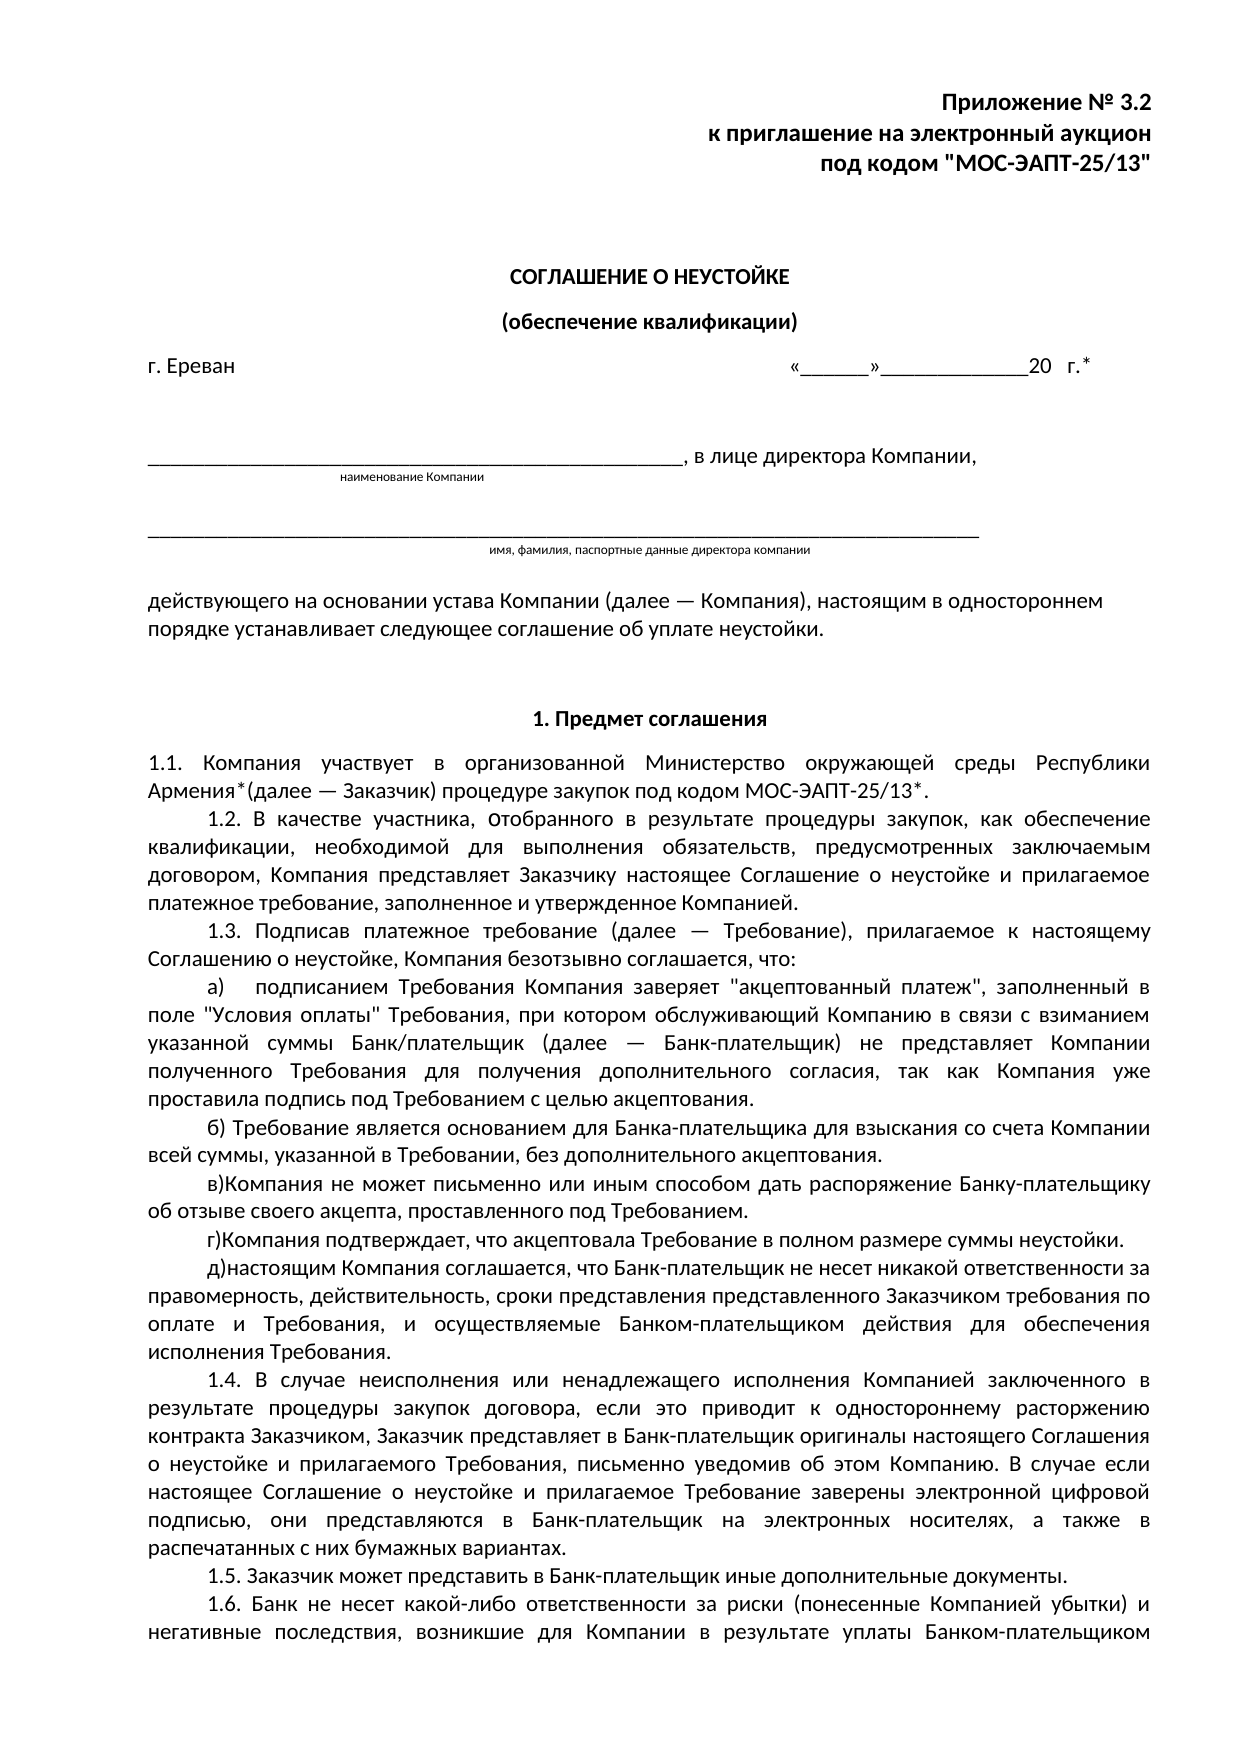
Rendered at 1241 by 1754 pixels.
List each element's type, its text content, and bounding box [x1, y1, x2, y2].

text 1.5. Заказчик может представить в Банк-плательщик иные дополнительные документы. [148, 1561, 1152, 1589]
text а) подписанием Требования Компания заверяет "акцептованный платеж", заполненный в поле "Условия оплаты" Требования, при котором обслуживающий Компанию в связи с взиманием указанной суммы Банк/плательщик (далее — Банк-плательщик) не представляет Компании полученного Требования для получения дополнительного согласия, так как Компания уже проставила подпись под Требованием с целью акцептования. [148, 972, 1152, 1113]
text б) Требование является основанием для Банка-плательщика для взыскания со счета Компании всей суммы, указанной в Требовании, без дополнительного акцептования. [148, 1113, 1152, 1169]
text к приглашение на электронный аукцион [177, 117, 1152, 147]
text д)настоящим Компания соглашается, что Банк-плательщик не несет никакой ответственности за правомерность, действительность, сроки представления представленного Заказчиком требования по оплате и Требования, и осуществляемые Банком-плательщиком действия для обеспечения исполнения Требования. [148, 1253, 1152, 1365]
text 1.3. Подписав платежное требование (далее — Требование), прилагаемое к настоящему Соглашению о неустойке, Компания безотзывно соглашается, что: [148, 916, 1152, 972]
text г)Компания подтверждает, что акцептовала Требование в полном размере суммы неустойки. [148, 1225, 1152, 1253]
text СОГЛАШЕНИЕ О НЕУСТОЙКЕ [148, 262, 1152, 290]
text в)Компания не может письменно или иным способом дать распоряжение Банку-плательщику об отзыве своего акцепта, проставленного под Требованием. [148, 1169, 1152, 1225]
text 1.1. Компания участвует в организованной Министерство окружающей среды Республики Армения*(далее — Заказчик) процедуре закупок под кодом МОС-ЭАПТ-25/13*. [148, 748, 1152, 804]
text наименование Компании [340, 469, 1152, 497]
text _______________________________________________, в лице директора Компании, [148, 441, 1152, 469]
text (обеспечение квалификации) [148, 307, 1152, 335]
text действующего на основании устава Компании (далее — Компания), настоящим в одностороннем [148, 586, 1152, 614]
text 1.4. В случае неисполнения или ненадлежащего исполнения Компанией заключенного в результате процедуры закупок договора, если это приводит к одностороннему расторжению контракта Заказчиком, Заказчик представляет в Банк-плательщик оригиналы настоящего Соглашения о неустойке и прилагаемого Требования, письменно уведомив об этом Компанию. В случае если настоящее Соглашение о неустойке и прилагаемое Требование заверены электронной цифровой подписью, они представляются в Банк-плательщик на электронных носителях, а также в распечатанных с них бумажных вариантах. [148, 1365, 1152, 1561]
text Приложение № 3.2 [148, 86, 1152, 117]
text 1. Предмет соглашения [148, 704, 1152, 732]
text имя, фамилия, паспортные данные директора компании [148, 542, 1152, 569]
table_header г. Ереван [136, 351, 635, 396]
text порядке устанавливает следующее соглашение об уплате неустойки. [148, 614, 1152, 642]
text 1.2. В качестве участника, օтобранного в результате процедуры закупок, как обеспечение квалификации, необходимой для выполнения обязательств, предусмотренных заключаемым договором, Kомпания представляет Заказчику настоящее Соглашение о неустойке и прилагаемое платежное требование, заполненное и утвержденное Компанией. [148, 804, 1152, 916]
text под кодом "МОС-ЭАПТ-25/13" [177, 147, 1152, 178]
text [148, 1589, 1152, 1645]
table_header «______»_____________20 г.* [635, 351, 1104, 396]
text _________________________________________________________________________ [148, 513, 1152, 542]
